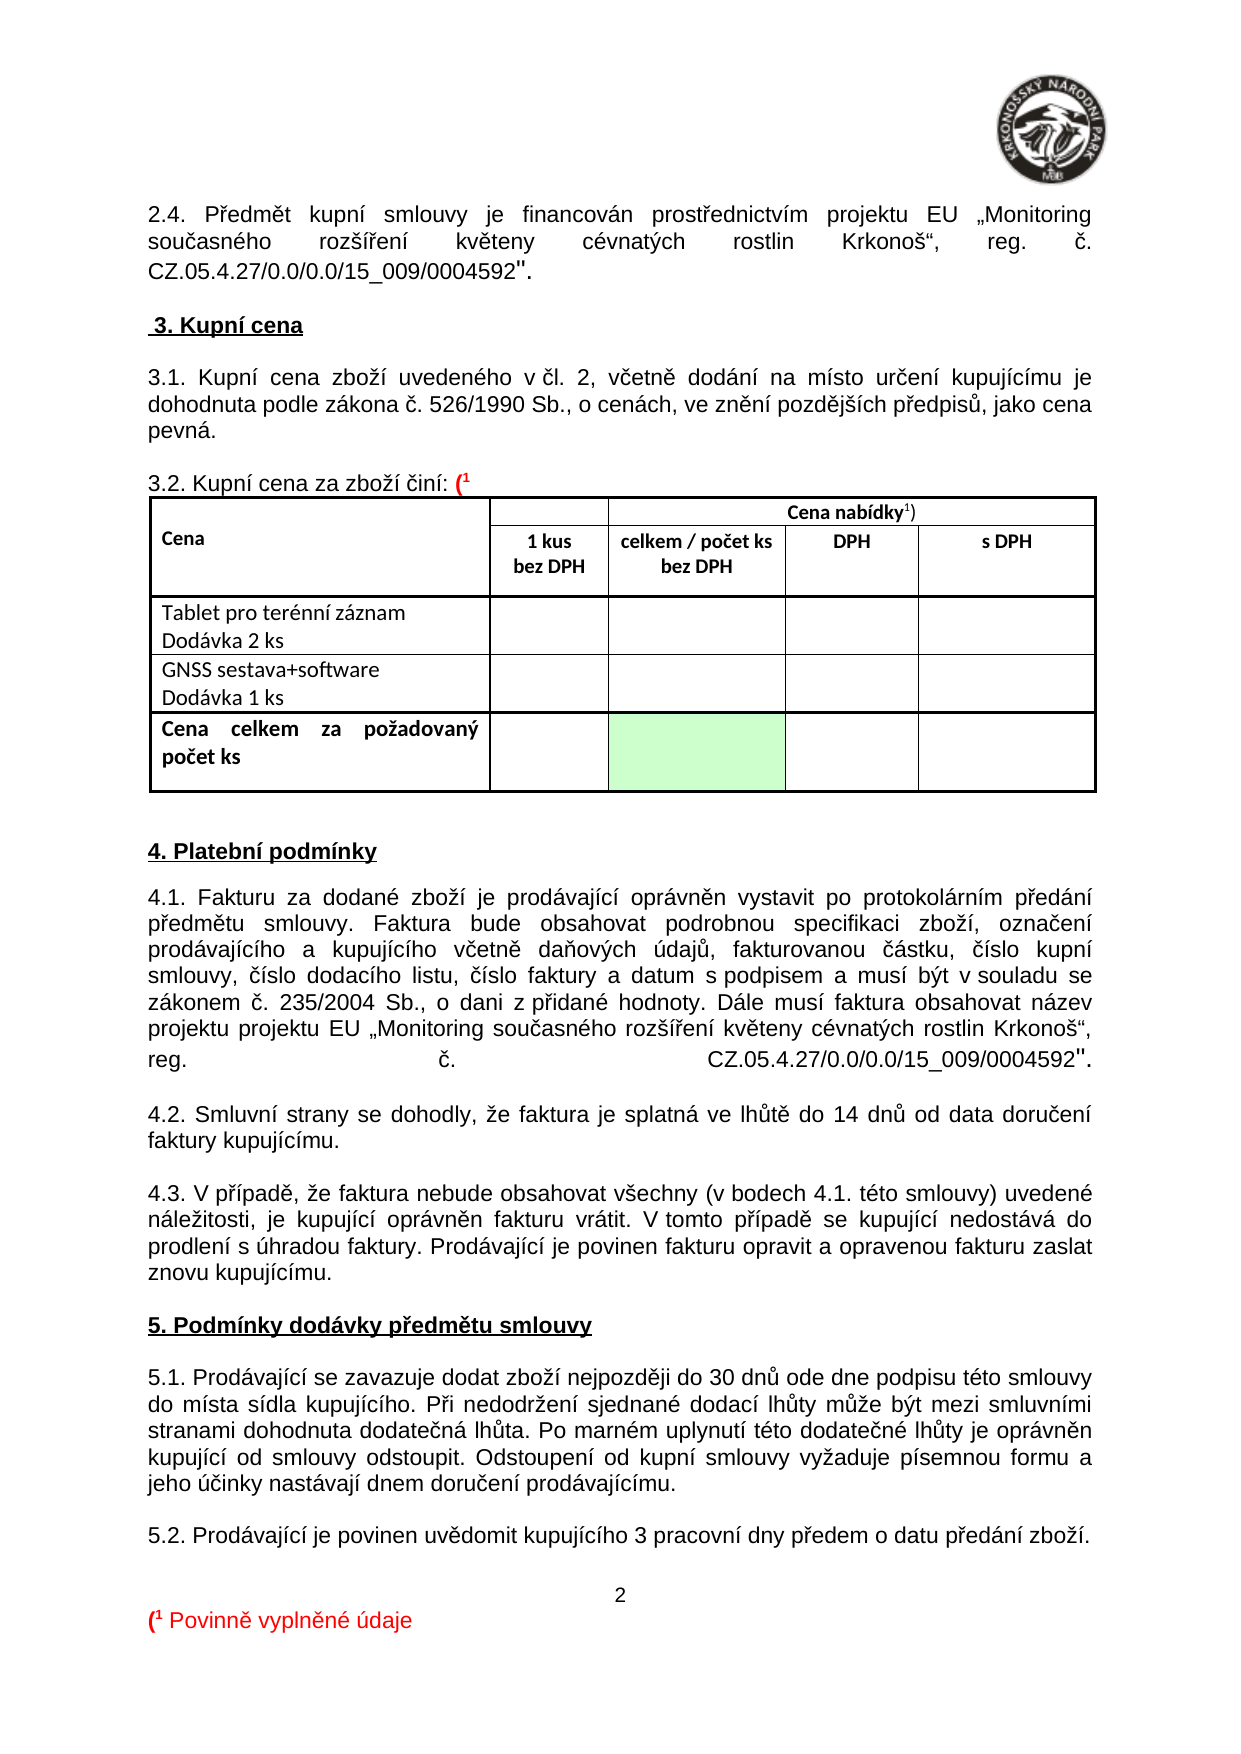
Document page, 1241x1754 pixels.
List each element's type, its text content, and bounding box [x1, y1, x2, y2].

picture [996, 74, 1112, 190]
table_header Cena [152, 499, 489, 595]
table_cell DPH [786, 526, 918, 595]
text 5. Podmínky dodávky předmětu smlouvy [148, 1312, 1093, 1338]
table_cell GNSS sestava+software Dodávka 1 ks [152, 655, 489, 711]
table_cell [491, 598, 608, 654]
text 4.2. Smluvní strany se dohodly, že faktura je splatná ve lhůtě do 14 dnů od data doručení faktury kupujícímu. [148, 1101, 1093, 1153]
text 3.1. Kupní cena zboží uvedeného v čl. 2, včetně dodání na místo určení kupujícímu je dohodnuta podle zákona č. 526/1990 Sb., o cenách, ve znění pozdějších předpisů, jako cena pevná. [148, 364, 1093, 443]
table_cell [919, 598, 1094, 654]
text 3.2. Kupní cena za zboží činí: (1 [148, 470, 1093, 496]
table_cell Tablet pro terénní záznam Dodávka 2 ks [152, 598, 489, 654]
table_header [491, 499, 608, 525]
text 4. Platební podmínky [148, 838, 1093, 865]
table_header Cena nabídky1) [609, 499, 1094, 525]
table_cell [919, 714, 1094, 790]
text 4.3. V případě, že faktura nebude obsahovat všechny (v bodech 4.1. této smlouvy) uvedené náležitosti, je kupující oprávněn fakturu vrátit. V tomto případě se kupující nedostává do prodlení s úhradou faktury. Prodávající je povinen fakturu opravit a opravenou fakturu zaslat znovu kupujícímu. [148, 1180, 1093, 1285]
table_cell [786, 598, 918, 654]
text 5.2. Prodávající je povinen uvědomit kupujícího 3 pracovní dny předem o datu předání zboží. [148, 1496, 1093, 1549]
table_cell [786, 655, 918, 711]
table_cell [609, 714, 785, 790]
text 2.4. Předmět kupní smlouvy je financován prostřednictvím projektu EU „Monitoring současného rozšíření květeny cévnatých rostlin Krkonoš“, reg. č. CZ.05.4.27/0.0/0.0/15_009/0004592". 3. Kupní cena [148, 201, 1093, 338]
table_cell [491, 655, 608, 711]
table_cell [609, 655, 785, 711]
table_cell [919, 655, 1094, 711]
table_cell [491, 714, 608, 790]
text 5.1. Prodávající se zavazuje dodat zboží nejpozději do 30 dnů ode dne podpisu této smlouvy do místa sídla kupujícího. Při nedodržení sjednané dodací lhůty může být mezi smluvními stranami dohodnuta dodatečná lhůta. Po marném uplynutí této dodatečné lhůty je oprávněn kupující od smlouvy odstoupit. Odstoupení od kupní smlouvy vyžaduje písemnou formu a jeho účinky nastávají dnem doručení prodávajícímu. [148, 1364, 1093, 1496]
table_cell [786, 714, 918, 790]
table_cell s DPH [919, 526, 1094, 595]
table_cell [609, 598, 785, 654]
table_cell 1 kus bez DPH [491, 526, 608, 595]
text 4.1. Fakturu za dodané zboží je prodávající oprávněn vystavit po protokolárním předání předmětu smlouvy. Faktura bude obsahovat podrobnou specifikaci zboží, označení prodávajícího a kupujícího včetně daňových údajů, fakturovanou částku, číslo kupní smlouvy, číslo dodacího listu, číslo faktury a datum s podpisem a musí být v souladu se zákonem č. 235/2004 Sb., o dani z přidané hodnoty. Dále musí faktura obsahovat název projektu projektu EU „Monitoring současného rozšíření květeny cévnatých rostlin Krkonoš“, reg. č. CZ.05.4.27/0.0/0.0/15_009/0004592". [148, 883, 1093, 1101]
table_cell celkem / počet ks bez DPH [609, 526, 785, 595]
table_cell Cena celkem za požadovaný počet ks [152, 714, 489, 790]
